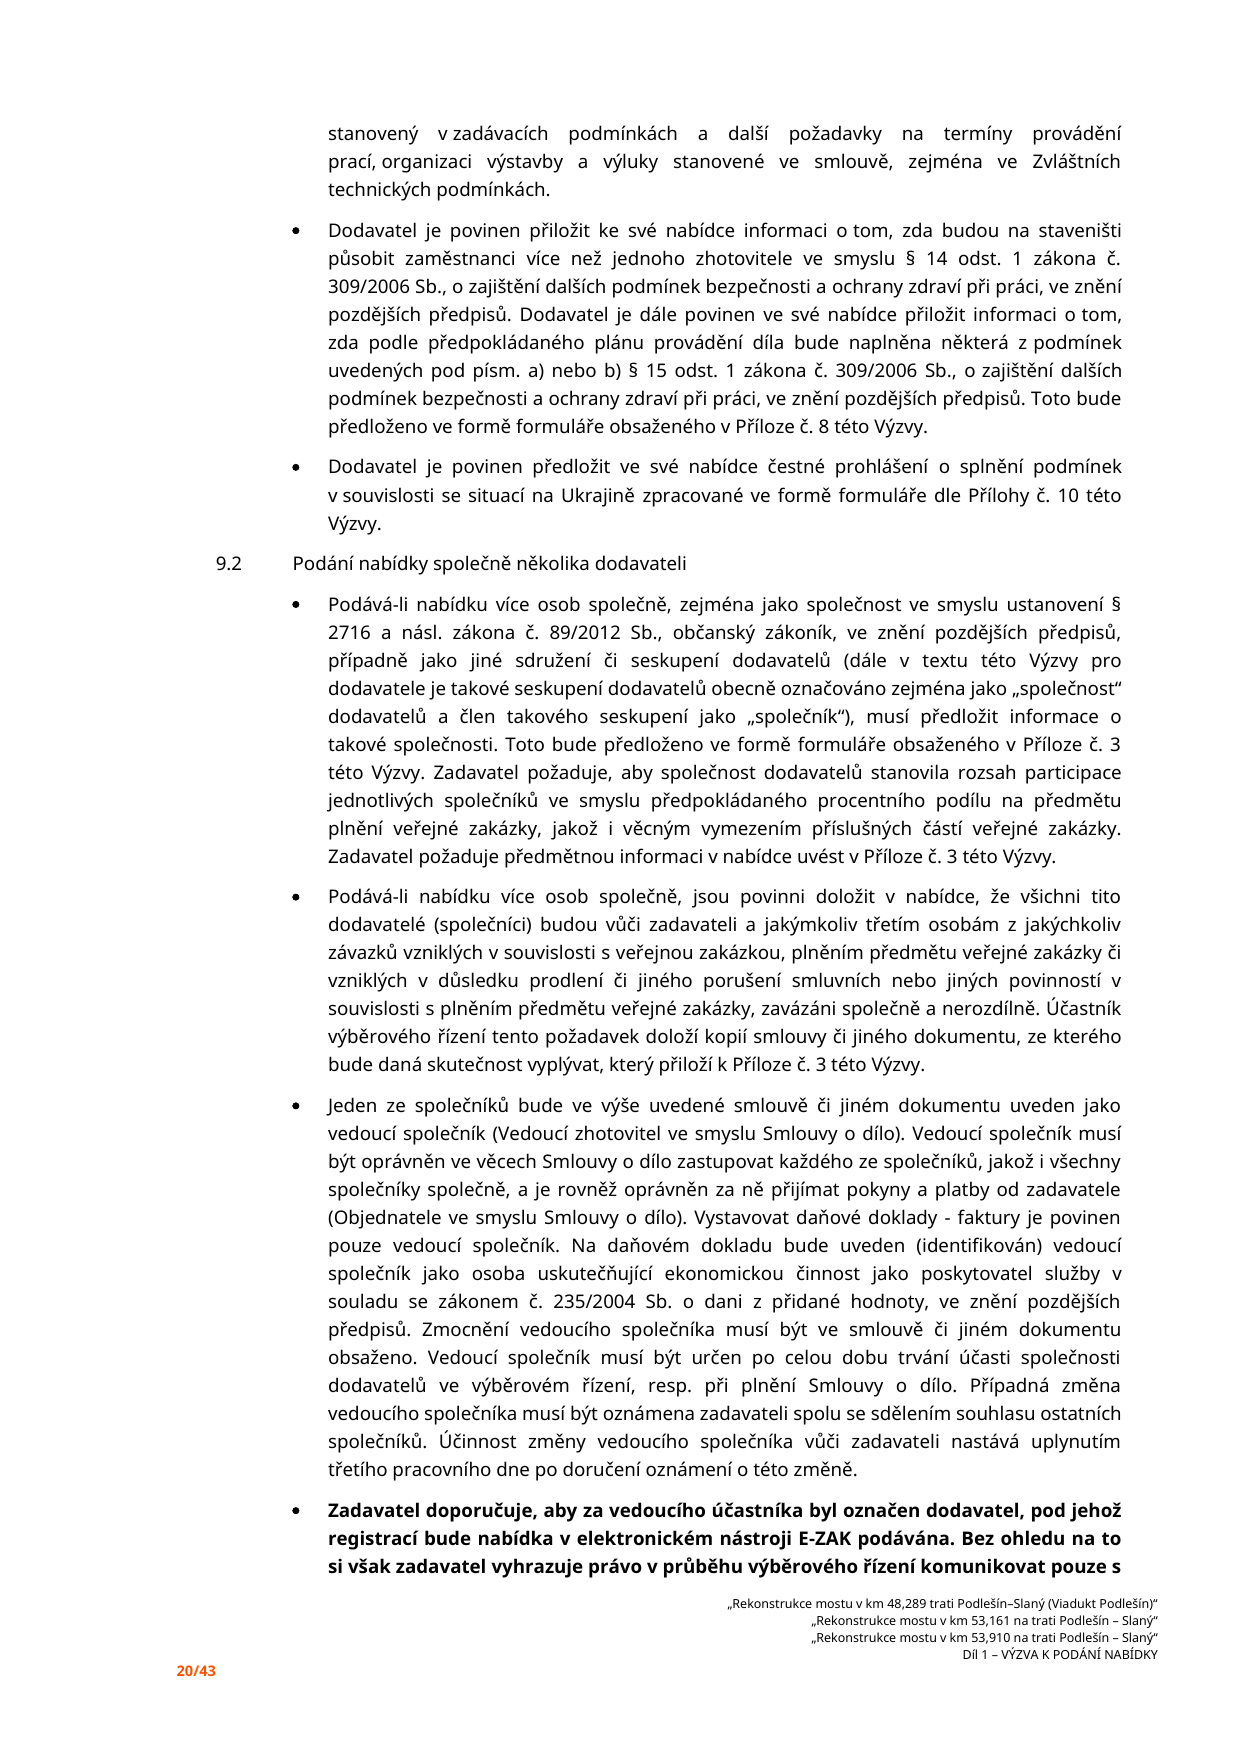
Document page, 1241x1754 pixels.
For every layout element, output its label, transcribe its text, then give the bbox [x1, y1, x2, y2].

text Jeden ze společníků bude ve výše uvedené smlouvě či jiném dokumentu uveden jako vedoucí společník (Vedoucí zhotovitel ve smyslu Smlouvy o dílo). Vedoucí společník musí být oprávněn ve věcech Smlouvy o dílo zastupovat každého ze společníků, jakož i všechny společníky společně, a je rovněž oprávněn za ně přijímat pokyny a platby od zadavatele (Objednatele ve smyslu Smlouvy o dílo). Vystavovat daňové doklady - faktury je povinen pouze vedoucí společník. Na daňovém dokladu bude uveden (identifikován) vedoucí společník jako osoba uskutečňující ekonomickou činnost jako poskytovatel služby v souladu se zákonem č. 235/2004 Sb. o dani z přidané hodnoty, ve znění pozdějších předpisů. Zmocnění vedoucího společníka musí být ve smlouvě či jiném dokumentu obsaženo. Vedoucí společník musí být určen po celou dobu trvání účasti společnosti dodavatelů ve výběrovém řízení, resp. při plnění Smlouvy o dílo. Případná změna vedoucího společníka musí být oznámena zadavateli spolu se sdělením souhlasu ostatních společníků. Účinnost změny vedoucího společníka vůči zadavateli nastává uplynutím třetího pracovního dne po doručení oznámení o této změně. [292, 1092, 1122, 1482]
text Podává-li nabídku více osob společně, zejména jako společnost ve smyslu ustanovení § 2716 a násl. zákona č. 89/2012 Sb., občanský zákoník, ve znění pozdějších předpisů, případně jako jiné sdružení či seskupení dodavatelů (dále v textu této Výzvy pro dodavatele je takové seskupení dodavatelů obecně označováno zejména jako „společnost“ dodavatelů a člen takového seskupení jako „společník“), musí předložit informace o takové společnosti. Toto bude předloženo ve formě formuláře obsaženého v Příloze č. 3 této Výzvy. Zadavatel požaduje, aby společnost dodavatelů stanovila rozsah participace jednotlivých společníků ve smyslu předpokládaného procentního podílu na předmětu plnění veřejné zakázky, jakož i věcným vymezením příslušných částí veřejné zakázky. Zadavatel požaduje předmětnou informaci v nabídce uvést v Příloze č. 3 této Výzvy. [292, 591, 1122, 869]
text Podání nabídky společně několika dodavateli [216, 550, 1122, 576]
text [292, 121, 1122, 202]
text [292, 1497, 1122, 1579]
text Dodavatel je povinen přiložit ke své nabídce informaci o tom, zda budou na staveništi působit zaměstnanci více než jednoho zhotovitele ve smyslu § 14 odst. 1 zákona č. 309/2006 Sb., o zajištění dalších podmínek bezpečnosti a ochrany zdraví při práci, ve znění pozdějších předpisů. Dodavatel je dále povinen ve své nabídce přiložit informaci o tom, zda podle předpokládaného plánu provádění díla bude naplněna některá z podmínek uvedených pod písm. a) nebo b) § 15 odst. 1 zákona č. 309/2006 Sb., o zajištění dalších podmínek bezpečnosti a ochrany zdraví při práci, ve znění pozdějších předpisů. Toto bude předloženo ve formě formuláře obsaženého v Příloze č. 8 této Výzvy. [292, 217, 1122, 439]
text Dodavatel je povinen předložit ve své nabídce čestné prohlášení o splnění podmínek v souvislosti se situací na Ukrajině zpracované ve formě formuláře dle Přílohy č. 10 této Výzvy. [292, 454, 1122, 535]
text Podává-li nabídku více osob společně, jsou povinni doložit v nabídce, že všichni tito dodavatelé (společníci) budou vůči zadavateli a jakýmkoliv třetím osobám z jakýchkoliv závazků vzniklých v souvislosti s veřejnou zakázkou, plněním předmětu veřejné zakázky či vzniklých v důsledku prodlení či jiného porušení smluvních nebo jiných povinností v souvislosti s plněním předmětu veřejné zakázky, zavázáni společně a nerozdílně. Účastník výběrového řízení tento požadavek doloží kopií smlouvy či jiného dokumentu, ze kterého bude daná skutečnost vyplývat, který přiloží k Příloze č. 3 této Výzvy. [292, 884, 1122, 1077]
